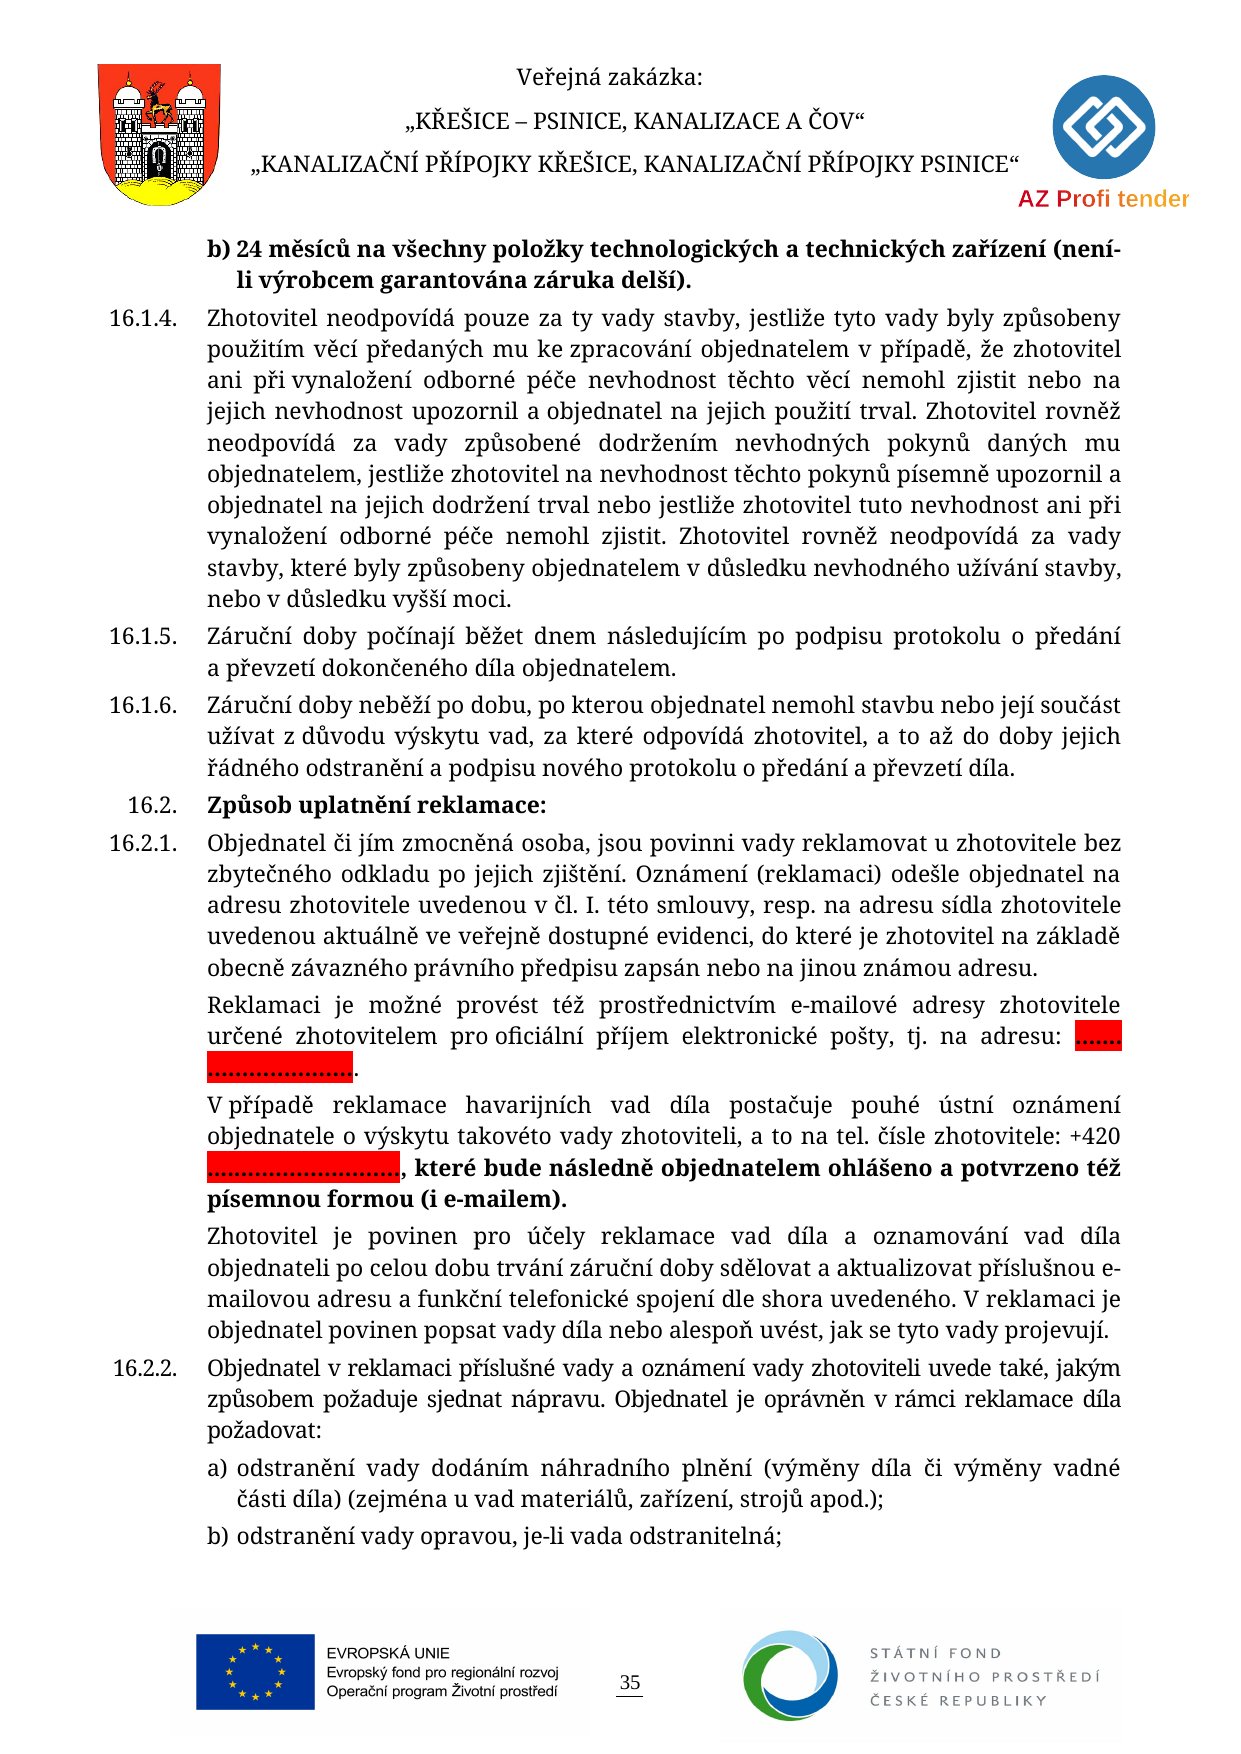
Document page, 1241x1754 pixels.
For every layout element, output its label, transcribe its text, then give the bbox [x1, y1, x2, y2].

list Zhotovitel je povinen pro účely reklamace vad díla a oznamování vad díla objednateli po celou dobu trvání záruční doby sdělovat a aktualizovat příslušnou e-mailovou adresu a funkční telefonické spojení dle shora uvedeného. V reklamaci je objednatel povinen popsat vady díla nebo alespoň uvést, jak se tyto vady projevují. [207, 1220, 1122, 1345]
list Zhotovitel neodpovídá pouze za ty vady stavby, jestliže tyto vady byly způsobeny použitím věcí předaných mu ke zpracování objednatelem v případě, že zhotovitel ani při vynaložení odborné péče nevhodnost těchto věcí nemohl zjistit nebo na jejich nevhodnost upozornil a objednatel na jejich použití trval. Zhotovitel rovněž neodpovídá za vady způsobené dodržením nevhodných pokynů daných mu objednatelem, jestliže zhotovitel na nevhodnost těchto pokynů písemně upozornil a objednatel na jejich dodržení trval nebo jestliže zhotovitel tuto nevhodnost ani při vynaložení odborné péče nemohl zjistit. Zhotovitel rovněž neodpovídá za vady stavby, které byly způsobeny objednatelem v důsledku nevhodného užívání stavby, nebo v důsledku vyšší moci. [177, 301, 1122, 614]
list Objednatel v reklamaci příslušné vady a oznámení vady zhotoviteli uvede také, jakým způsobem požaduje sjednat nápravu. Objednatel je oprávněn v rámci reklamace díla požadovat: [177, 1351, 1122, 1445]
picture [170, 1609, 591, 1735]
list Záruční doby neběží po dobu, po kterou objednatel nemohl stavbu nebo její součást užívat z důvodu výskytu vad, za které odpovídá zhotovitel, a to až do doby jejich řádného odstranění a podpisu nového protokolu o předání a převzetí díla. [177, 689, 1122, 783]
list Způsob uplatnění reklamace: [177, 789, 1122, 820]
list odstranění vady opravou, je-li vada odstranitelná; [207, 1520, 1122, 1551]
picture [719, 1609, 1122, 1742]
list 24 měsíců na všechny položky technologických a technických zařízení (není-li výrobcem garantována záruka delší). [207, 233, 1122, 295]
picture [1018, 75, 1189, 207]
list V případě reklamace havarijních vad díla postačuje pouhé ústní oznámení objednatele o výskytu takovéto vady zhotoviteli, a to na tel. čísle zhotovitele: +420 .......…………………, které bude následně objednatelem ohlášeno a potvrzeno též písemnou formou (i e-mailem). [207, 1089, 1122, 1214]
list Objednatel či jím zmocněná osoba, jsou povinni vady reklamovat u zhotovitele bez zbytečného odkladu po jejich zjištění. Oznámení (reklamaci) odešle objednatel na adresu zhotovitele uvedenou v čl. I. této smlouvy, resp. na adresu sídla zhotovitele uvedenou aktuálně ve veřejně dostupné evidenci, do které je zhotovitel na základě obecně závazného právního předpisu zapsán nebo na jinou známou adresu. [177, 826, 1122, 983]
picture [97, 64, 221, 206]
list Záruční doby počínají běžet dnem následujícím po podpisu protokolu o předání a převzetí dokončeného díla objednatelem. [177, 620, 1122, 683]
list odstranění vady dodáním náhradního plnění (výměny díla či výměny vadné části díla) (zejména u vad materiálů, zařízení, strojů apod.); [207, 1451, 1122, 1514]
list Reklamaci je možné provést též prostřednictvím e-mailové adresy zhotovitele určené zhotovitelem pro oficiální příjem elektronické pošty, tj. na adresu: .......…………………. [207, 989, 1122, 1083]
